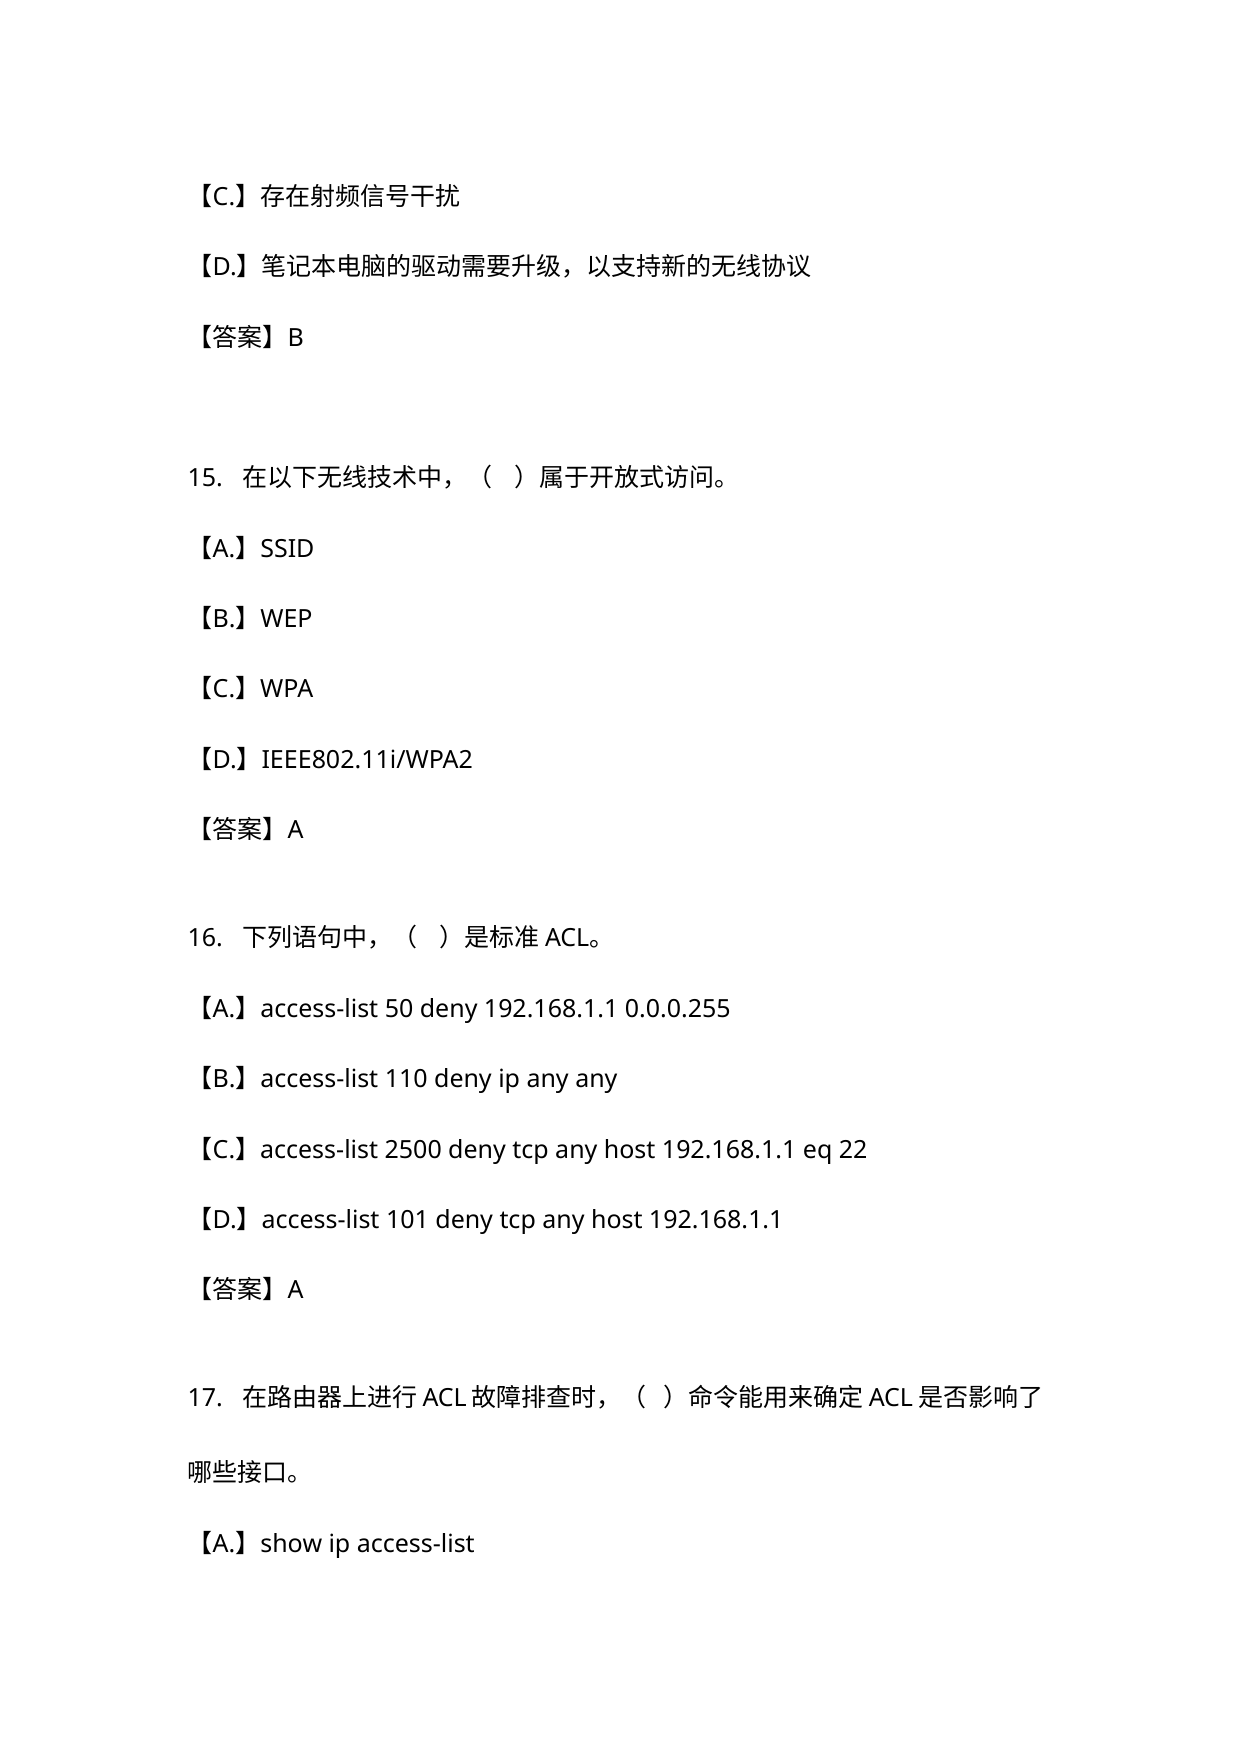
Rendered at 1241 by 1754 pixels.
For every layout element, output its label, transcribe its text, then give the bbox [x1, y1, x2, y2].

text 【C.】access-list 2500 deny tcp any host 192.168.1.1 eq 22 [187, 1115, 1053, 1180]
text 【C.】存在射频信号干扰 [187, 162, 1053, 227]
text 【A.】show ip access-list [187, 1509, 1053, 1574]
text 【D.】笔记本电脑的驱动需要升级，以支持新的无线协议 [187, 232, 1053, 297]
text 【C.】WPA [187, 654, 1053, 719]
text 【答案】B [187, 303, 1053, 368]
text 【B.】access-list 110 deny ip any any [187, 1044, 1053, 1109]
text 【A.】access-list 50 deny 192.168.1.1 0.0.0.255 [187, 974, 1053, 1039]
text 【D.】access-list 101 deny tcp any host 192.168.1.1 [187, 1185, 1053, 1250]
list 在以下无线技术中，（ ）属于开放式访问。 [187, 443, 1053, 508]
list 下列语句中，（ ）是标准ACL。 [187, 903, 1053, 968]
text 【D.】IEEE802.11i/WPA2 [187, 725, 1053, 790]
text 【答案】A [187, 1256, 1053, 1321]
text 【B.】WEP [187, 584, 1053, 649]
list 在路由器上进行ACL故障排查时，（ ）命令能用来确定ACL是否影响了哪些接口。 [187, 1363, 1053, 1503]
text 【A.】SSID [187, 514, 1053, 579]
text 【答案】A [187, 795, 1053, 860]
